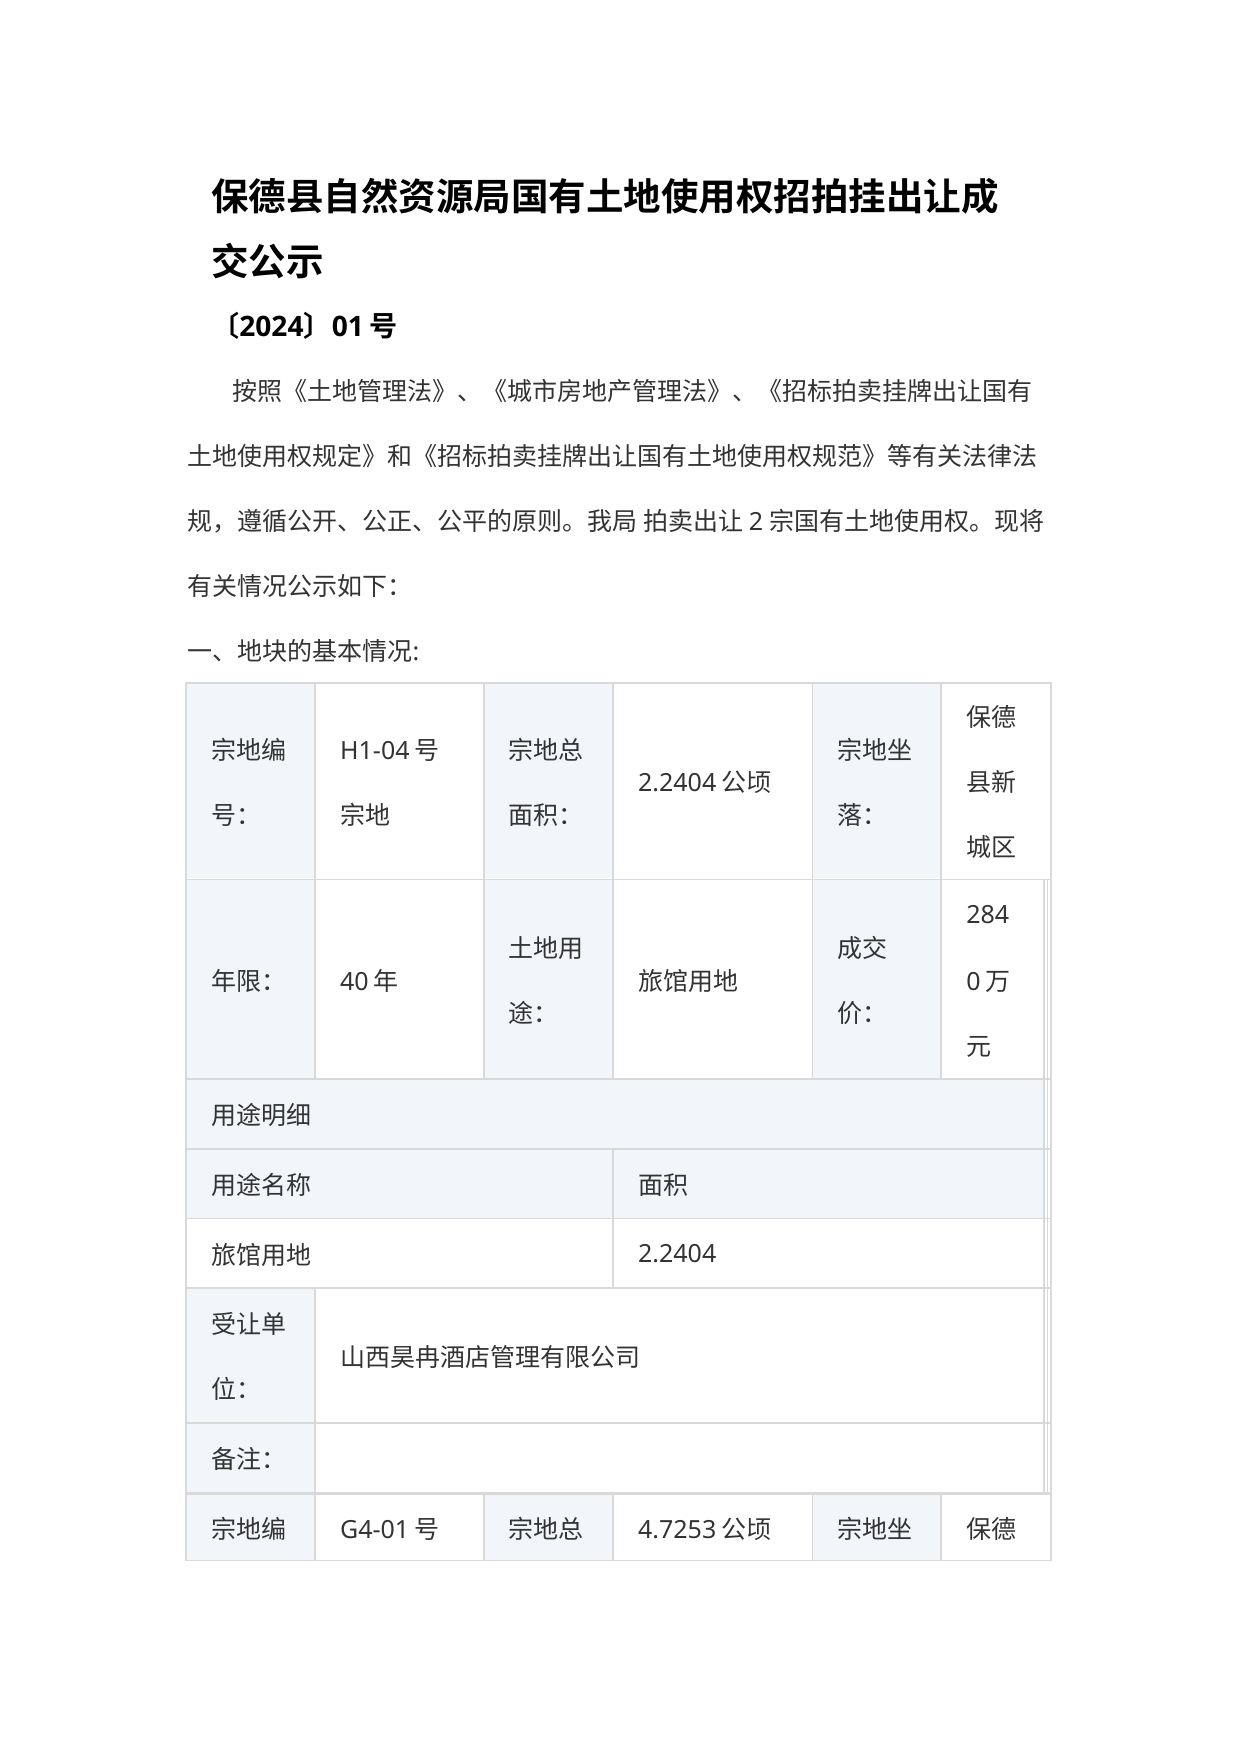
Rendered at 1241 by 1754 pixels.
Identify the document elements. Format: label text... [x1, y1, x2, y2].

table_cell 用途明细 [187, 1080, 1043, 1148]
table_header 宗地坐落： [813, 684, 940, 878]
table_header 宗地坐落： [813, 1495, 940, 1560]
text 按照《土地管理法》、《城市房地产管理法》、《招标拍卖挂牌出让国有土地使用权规定》和《招标拍卖挂牌出让国有土地使用权规范》等有关法律法规，遵循公开、公正、公平的原则。我局 拍卖出让 2 宗国有土地使用权。现将有关情况公示如下： [187, 357, 1053, 617]
table_cell 40年 [316, 880, 483, 1078]
table_header 保德县新城区 [942, 1495, 1050, 1560]
text 一、地块的基本情况: [187, 617, 1053, 682]
table_cell 2.2404 [614, 1219, 1043, 1287]
table_header 2.2404公顷 [614, 684, 812, 878]
table_header 保德县新城区 [942, 684, 1050, 878]
table_cell 年限： [187, 880, 314, 1078]
table_header 宗地总面积： [485, 1495, 612, 1560]
table_header 宗地编号： [187, 684, 314, 878]
table_cell 成交价： [813, 880, 940, 1078]
table_cell [316, 1424, 1043, 1492]
text 保德县自然资源局国有土地使用权招拍挂出让成交公示 [211, 162, 1029, 292]
table_header G4-01号宗地 [316, 1495, 483, 1560]
table_header 4.7253公顷 [614, 1495, 812, 1560]
table_cell 用途名称 [187, 1150, 612, 1218]
table_cell 土地用途： [485, 880, 612, 1078]
table_header 宗地编号： [187, 1495, 314, 1560]
table_cell 面积 [614, 1150, 1043, 1218]
table_header 宗地总面积： [485, 684, 612, 878]
table_cell 受让单位： [187, 1289, 314, 1422]
table_cell 2840万元 [942, 880, 1043, 1078]
table_header H1-04号宗地 [316, 684, 483, 878]
text 〔2024〕01号 [211, 292, 1029, 357]
table_cell 山西昊冉酒店管理有限公司 [316, 1289, 1043, 1422]
table_cell 备注： [187, 1424, 314, 1492]
table_cell 旅馆用地 [614, 880, 812, 1078]
table_cell 旅馆用地 [187, 1219, 612, 1287]
